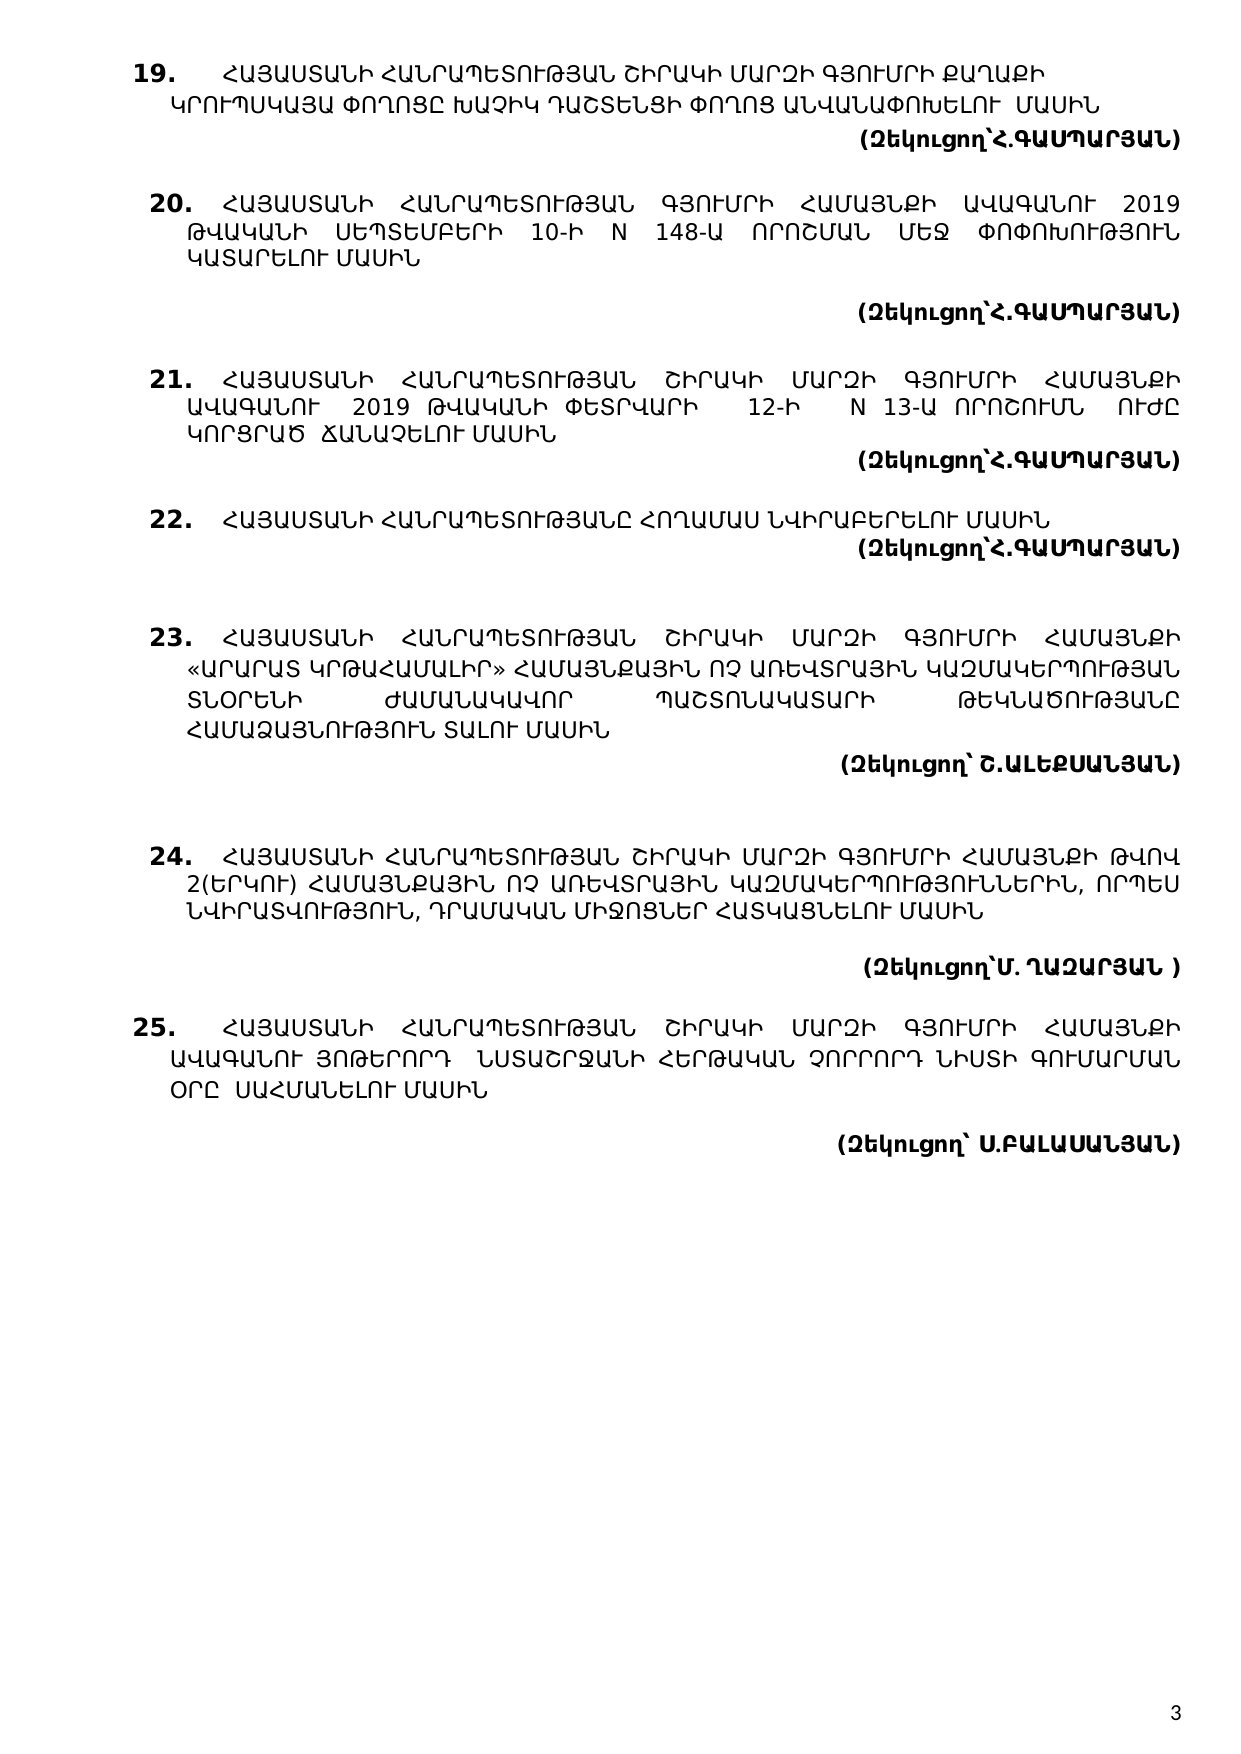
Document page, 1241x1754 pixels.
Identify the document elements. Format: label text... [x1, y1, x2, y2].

list ՀԱՅԱՍՏԱՆԻ ՀԱՆՐԱՊԵՏՈՒԹՅԱՆ ՇԻՐԱԿԻ ՄԱՐԶԻ ԳՅՈՒՄՐԻ ՀԱՄԱՅՆՔԻ ԱՎԱԳԱՆՈՒ ՅՈԹԵՐՈՐԴ ՆՍՏԱՇՐՋԱՆԻ ՀԵՐԹԱԿԱՆ ՉՈՐՐՈՐԴ ՆԻՍՏԻ ԳՈՒՄԱՐՄԱՆ ՕՐԸ ՍԱՀՄԱՆԵԼՈՒ ՄԱՍԻՆ [132, 1013, 1181, 1103]
list (Զեկուցող՝Հ.ԳԱՍՊԱՐՅԱՆ) [186, 299, 1181, 325]
list ՀԱՅԱՍՏԱՆԻ ՀԱՆՐԱՊԵՏՈՒԹՅԱՆ ՇԻՐԱԿԻ ՄԱՐԶԻ ԳՅՈՒՄՐԻ ՀԱՄԱՅՆՔԻ ԹՎՈՎ 2(ԵՐԿՈՒ) ՀԱՄԱՅՆՔԱՅԻՆ ՈՉ ԱՌԵՎՏՐԱՅԻՆ ԿԱԶՄԱԿԵՐՊՈՒԹՅՈՒՆՆԵՐԻՆ, ՈՐՊԵՍ ՆՎԻՐԱՏՎՈՒԹՅՈՒՆ, ԴՐԱՄԱԿԱՆ ՄԻՋՈՑՆԵՐ ՀԱՏԿԱՑՆԵԼՈՒ ՄԱՍԻՆ [149, 842, 1181, 924]
list (Զեկուցող՝ Շ.ԱԼԵՔՍԱՆՅԱՆ) [186, 748, 1181, 779]
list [186, 123, 1181, 154]
list ՀԱՅԱՍՏԱՆԻ ՀԱՆՐԱՊԵՏՈՒԹՅԱՆ ՇԻՐԱԿԻ ՄԱՐԶԻ ԳՅՈՒՄՐԻ ՀԱՄԱՅՆՔԻ «ԱՐԱՐԱՏ ԿՐԹԱՀԱՄԱԼԻՐ» ՀԱՄԱՅՆՔԱՅԻՆ ՈՉ ԱՌԵՎՏՐԱՅԻՆ ԿԱԶՄԱԿԵՐՊՈՒԹՅԱՆ ՏՆՕՐԵՆԻ ԺԱՄԱՆԱԿԱՎՈՐ ՊԱՇՏՈՆԱԿԱՏԱՐԻ ԹԵԿՆԱԾՈՒԹՅԱՆԸ ՀԱՄԱՁԱՅՆՈՒԹՅՈՒՆ ՏԱԼՈՒ ՄԱՍԻՆ [149, 623, 1181, 744]
list (Զեկուցող՝Մ. ՂԱԶԱՐՅԱՆ ) [186, 951, 1181, 982]
list ՀԱՅԱՍՏԱՆԻ ՀԱՆՐԱՊԵՏՈՒԹՅԱՆ ՇԻՐԱԿԻ ՄԱՐԶԻ ԳՅՈՒՄՐԻ ՔԱՂԱՔԻ ԿՐՈՒՊՍԿԱՅԱ ՓՈՂՈՑԸ ԽԱՉԻԿ ԴԱՇՏԵՆՑԻ ՓՈՂՈՑ ԱՆՎԱՆԱՓՈԽԵԼՈՒ ՄԱՍԻՆ [132, 59, 1181, 119]
list (Զեկուցող՝Հ.ԳԱՍՊԱՐՅԱՆ) [186, 535, 1181, 561]
text (Զեկուցող՝ Ս.ԲԱԼԱՍԱՆՅԱՆ) [132, 1128, 1181, 1159]
list (Զեկուցող՝Հ.ԳԱՍՊԱՐՅԱՆ) [186, 448, 1181, 474]
list ՀԱՅԱՍՏԱՆԻ ՀԱՆՐԱՊԵՏՈՒԹՅԱՆԸ ՀՈՂԱՄԱՍ ՆՎԻՐԱԲԵՐԵԼՈՒ ՄԱՍԻՆ [149, 506, 1181, 535]
list ՀԱՅԱՍՏԱՆԻ ՀԱՆՐԱՊԵՏՈՒԹՅԱՆ ԳՅՈՒՄՐԻ ՀԱՄԱՅՆՔԻ ԱՎԱԳԱՆՈՒ 2019 ԹՎԱԿԱՆԻ ՍԵՊՏԵՄԲԵՐԻ 10-Ի N 148-Ա ՈՐՈՇՄԱՆ ՄԵՋ ՓՈՓՈԽՈՒԹՅՈՒՆ ԿԱՏԱՐԵԼՈՒ ՄԱՍԻՆ [149, 189, 1181, 272]
list ՀԱՅԱՍՏԱՆԻ ՀԱՆՐԱՊԵՏՈՒԹՅԱՆ ՇԻՐԱԿԻ ՄԱՐԶԻ ԳՅՈՒՄՐԻ ՀԱՄԱՅՆՔԻ ԱՎԱԳԱՆՈՒ 2019 ԹՎԱԿԱՆԻ ՓԵՏՐՎԱՐԻ 12-Ի N 13-Ա ՈՐՈՇՈՒՄՆ ՈՒԺԸ ԿՈՐՑՐԱԾ ՃԱՆԱՉԵԼՈՒ ՄԱՍԻՆ [149, 365, 1181, 448]
